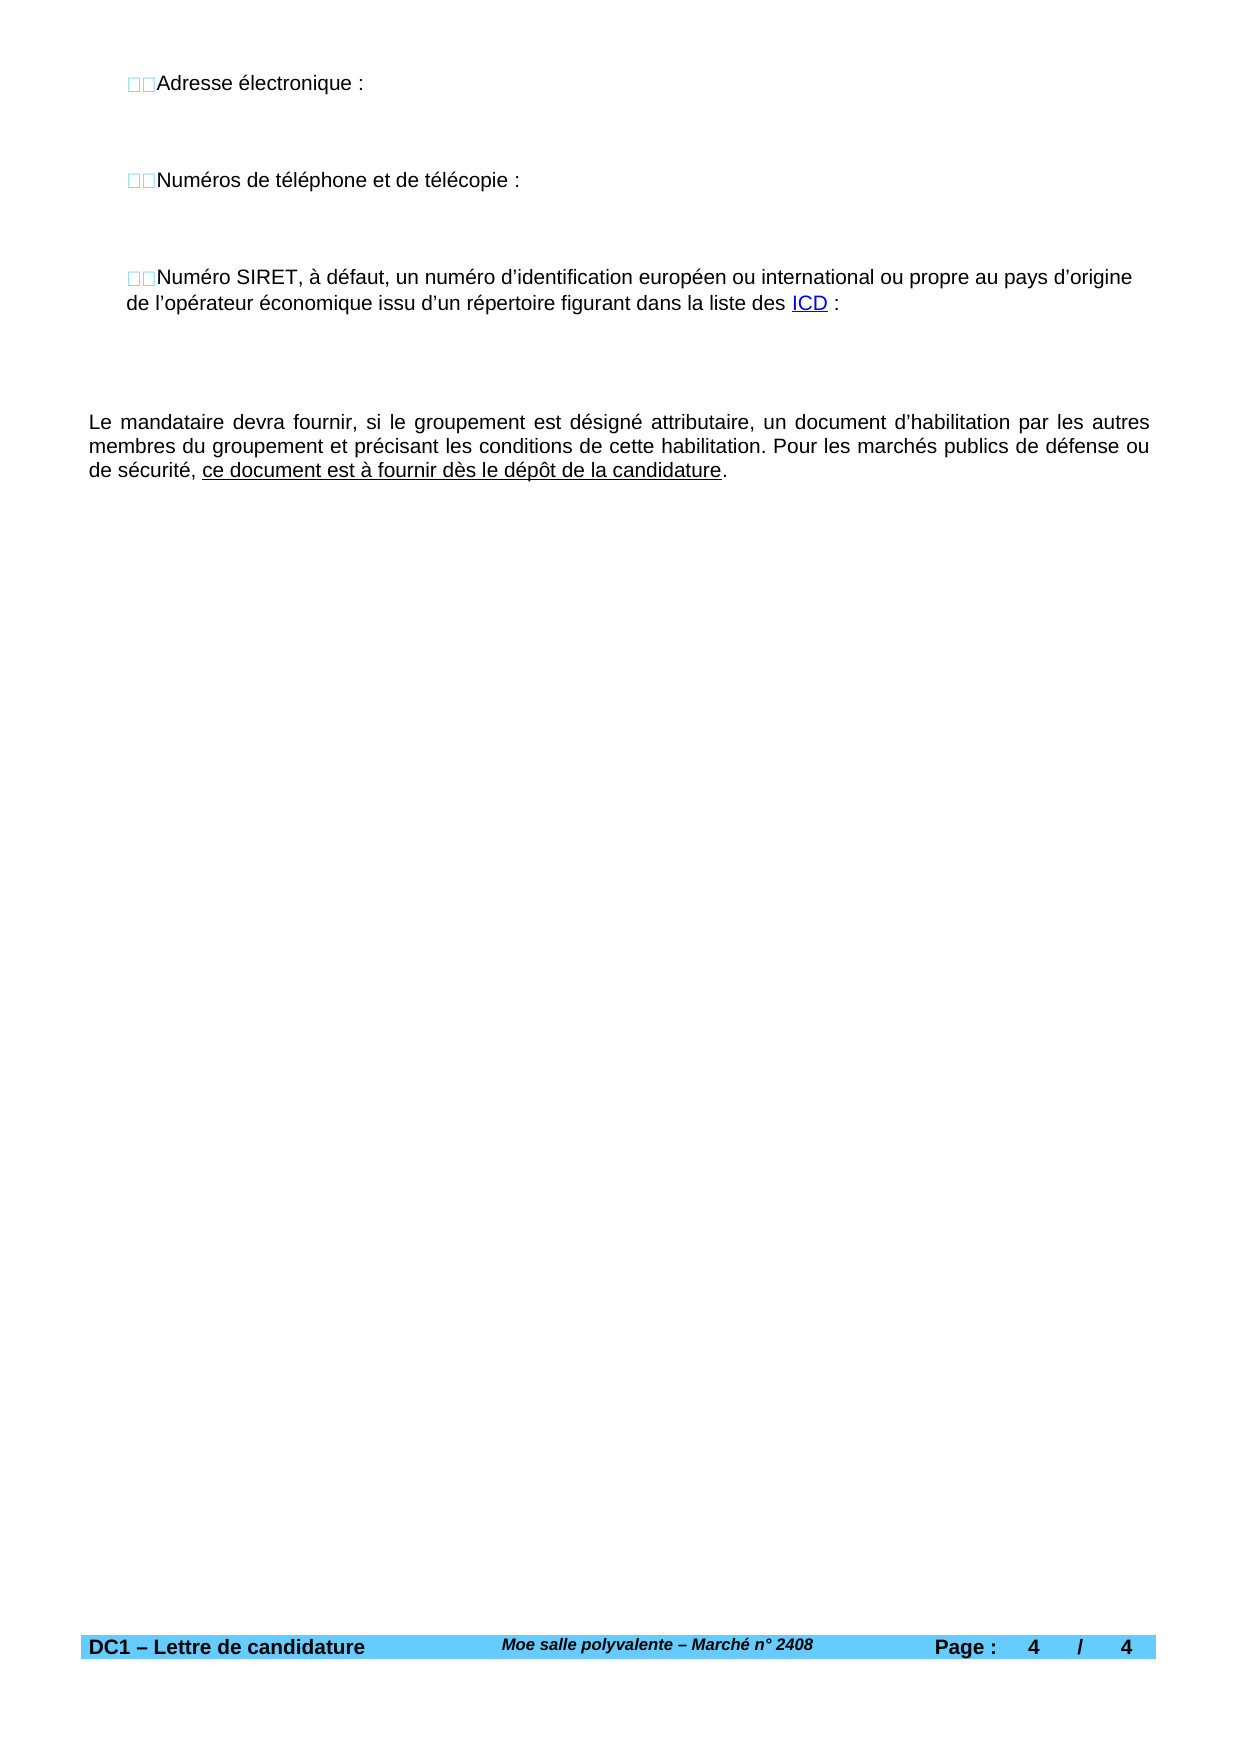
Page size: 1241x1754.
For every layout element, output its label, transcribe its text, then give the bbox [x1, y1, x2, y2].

text Adresse électronique : [126, 71, 1152, 96]
text Le mandataire devra fournir, si le groupement est désigné attributaire, un document d’habilitation par les autres membres du groupement et précisant les conditions de cette habilitation. Pour les marchés publics de défense ou de sécurité, ce document est à fournir dès le dépôt de la candidature. [89, 410, 1152, 482]
text Numéro SIRET, à défaut, un numéro d’identification européen ou international ou propre au pays d’origine de l’opérateur économique issu d’un répertoire figurant dans la liste des ICD : [126, 265, 1152, 314]
text Numéros de téléphone et de télécopie : [126, 168, 1152, 193]
